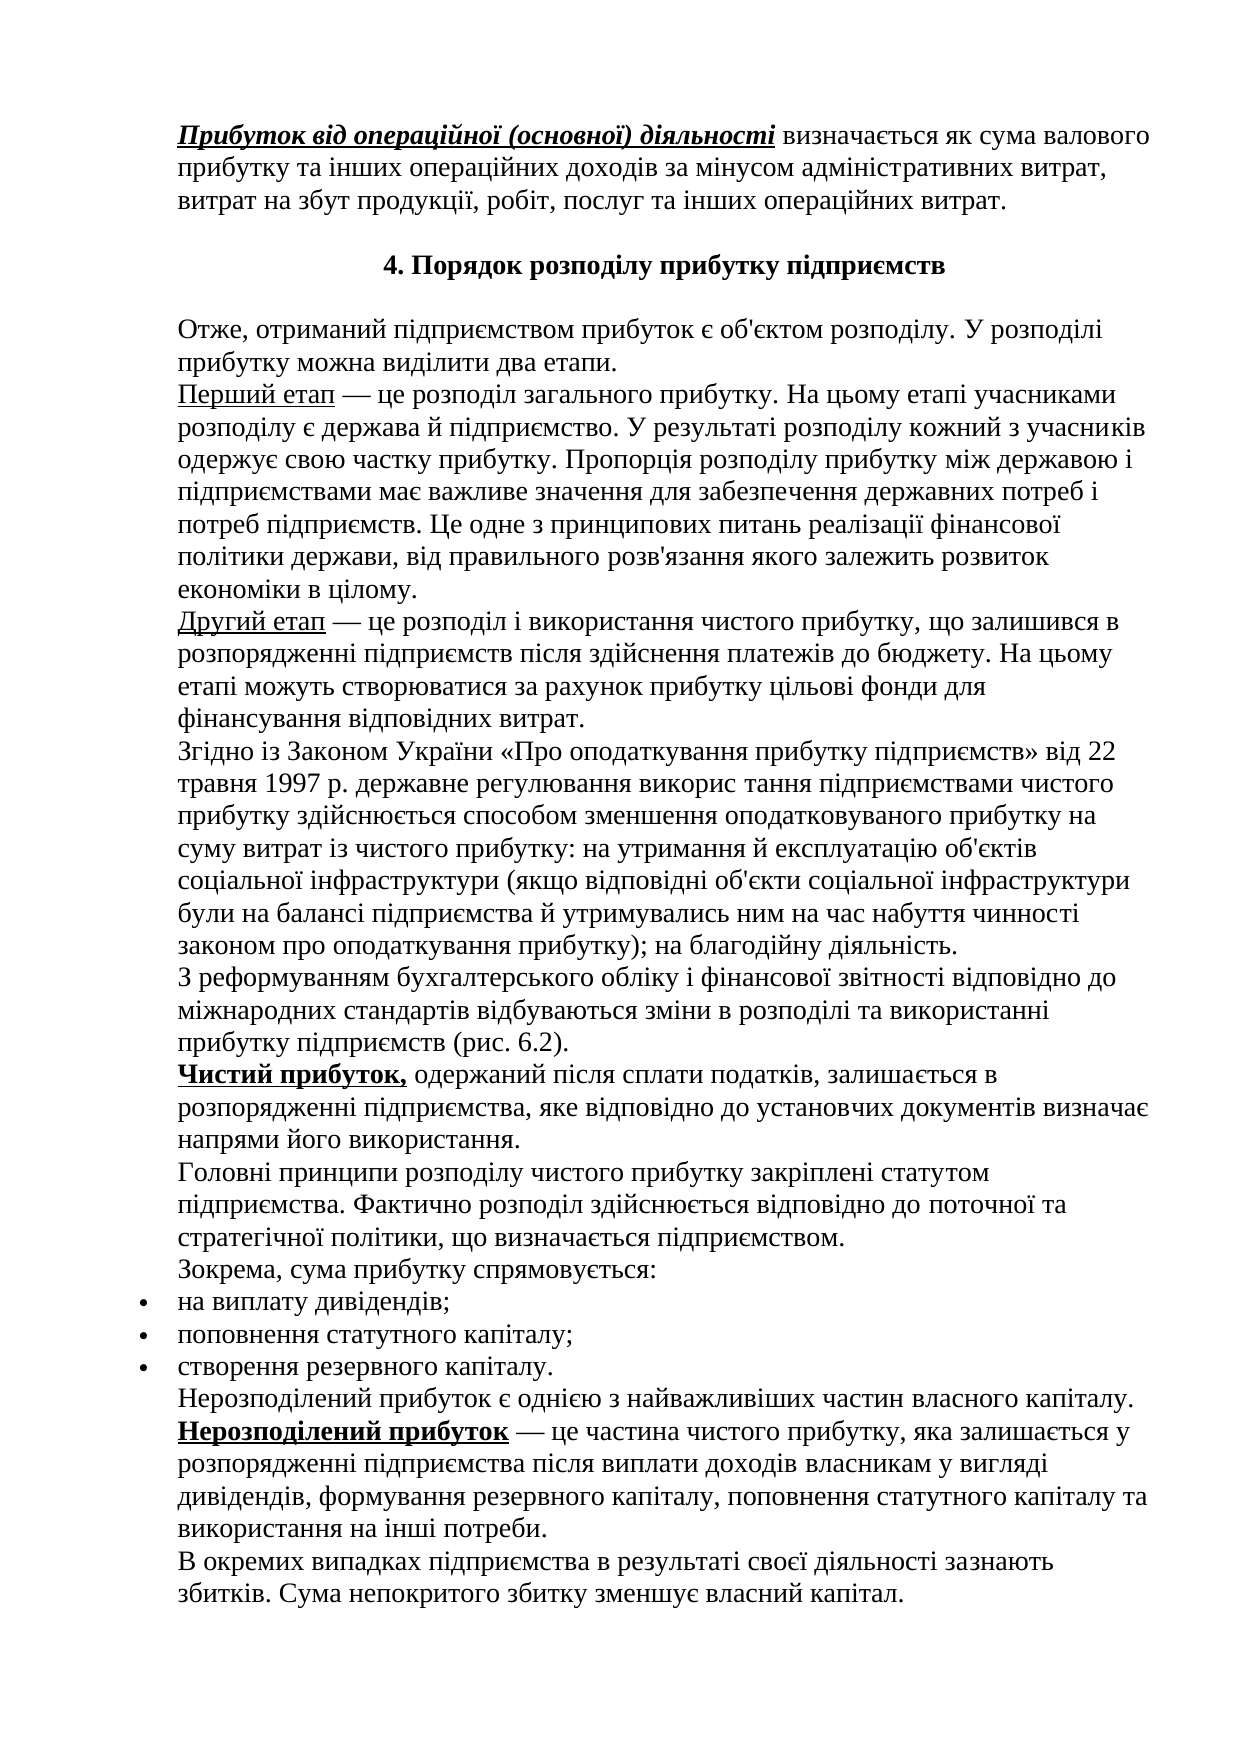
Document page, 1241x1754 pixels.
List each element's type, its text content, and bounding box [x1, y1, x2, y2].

text Зокрема, сума прибутку спрямовується: [177, 1252, 1152, 1284]
text Нерозподілений прибуток — це частина чистого прибутку, яка залишається у розпорядженні підприємства після виплати доходів власникам у вигляді дивідендів, формування резервного капіталу, поповнення статутного капіталу та використання на інші потреби. [177, 1414, 1152, 1543]
text Згідно із Законом України «Про оподаткування прибутку підприємств» від 22 травня 1997 р. державне регулювання викорис тання підприємствами чистого прибутку здійснюється способом зменшення оподатковуваного прибутку на суму витрат із чистого прибутку: на утримання й експлуатацію об'єктів соціальної інфраструктури (якщо відповідні об'єкти соціальної інфраструктури були на балансі підприємства й утримувались ним на час набуття чинності законом про оподаткування прибутку); на благодійну діяльність. [177, 734, 1152, 960]
text Перший етап — це розподіл загального прибутку. На цьому етапі учасниками розподілу є держава й підприємство. У результаті розподілу кожний з учасників одержує свою частку прибутку. Пропорція розподілу прибутку між державою і підприємствами має важливе значення для забезпечення державних потреб і потреб підприємств. Це одне з принципових питань реалізації фінансової політики держави, від правильного розв'язання якого залежить розвиток економіки в цілому. [177, 377, 1152, 604]
list створення резервного капіталу. [140, 1349, 1152, 1382]
text Нерозподілений прибуток є однією з найважливіших частин власного капіталу. [177, 1382, 1152, 1414]
text Прибуток від операційної (основної) діяльності визначається як сума валового прибутку та інших операційних доходів за мінусом адміністративних витрат, витрат на збут продукції, робіт, послуг та інших операційних витрат. [177, 118, 1152, 215]
text Головні принципи розподілу чистого прибутку закріплені статутом підприємства. Фактично розподіл здійснюється відповідно до поточної та стратегічної політики, що визначається підприємством. [177, 1155, 1152, 1252]
text 4. Порядок розподілу прибутку підприємств [177, 248, 1152, 280]
text Чистий прибуток, одержаний після сплати податків, залишається в розпорядженні підприємства, яке відповідно до установчих документів визначає напрями його використання. [177, 1058, 1152, 1155]
text В окремих випадках підприємства в результаті своєї діяльності зазнають збитків. Сума непокритого збитку зменшує власний капітал. [177, 1543, 1152, 1608]
list поповнення статутного капіталу; [140, 1317, 1152, 1349]
text З реформуванням бухгалтерського обліку і фінансової звітності відповідно до міжнародних стандартів відбуваються зміни в розподілі та використанні прибутку підприємств (рис. 6.2). [177, 960, 1152, 1058]
text Другий етап — це розподіл і використання чистого прибутку, що залишився в розпорядженні підприємств після здійснення платежів до бюджету. На цьому етапі можуть створюватися за рахунок прибутку цільові фонди для фінансування відповідних витрат. [177, 604, 1152, 734]
list на виплату дивідендів; [140, 1284, 1152, 1317]
text Отже, отриманий підприємством прибуток є об'єктом розподілу. У розподілі прибутку можна виділити два етапи. [177, 312, 1152, 377]
